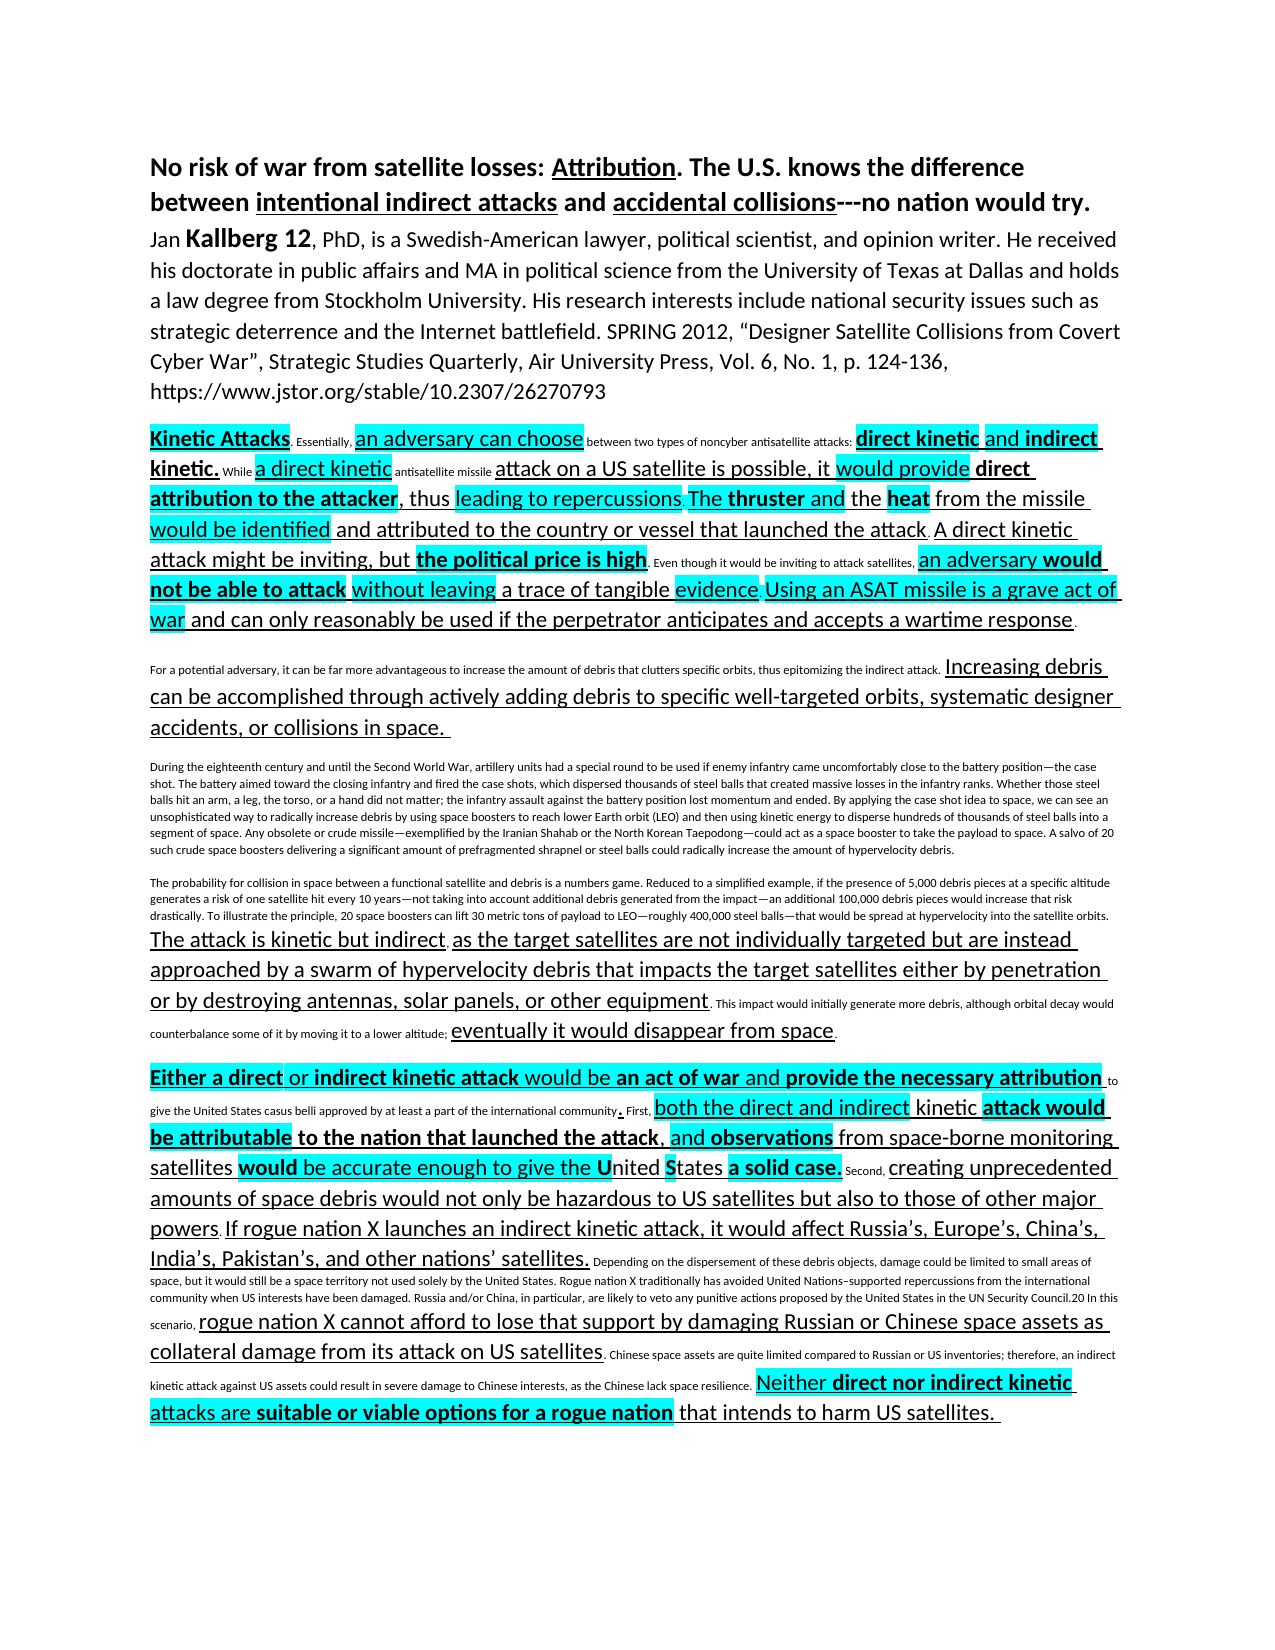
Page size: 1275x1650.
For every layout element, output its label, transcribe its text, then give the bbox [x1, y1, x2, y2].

text Either a direct or indirect kinetic attack would be an act of war and provide the necessary attribution to give the United States casus belli approved by at least a part of the international community. First, both the direct and indirect kinetic attack would be attributable to the nation that launched the attack, and observations from space-borne monitoring satellites would be accurate enough to give the United States a solid case. Second, creating unprecedented amounts of space debris would not only be hazardous to US satellites but also to those of other major powers. If rogue nation X launches an indirect kinetic attack, it would affect Russia’s, Europe’s, China’s, India’s, Pakistan’s, and other nations’ satellites. Depending on the dispersement of these debris objects, damage could be limited to small areas of space, but it would still be a space territory not used solely by the United States. Rogue nation X traditionally has avoided United Nations–supported repercussions from the international community when US interests have been damaged. Russia and/or China, in particular, are likely to veto any punitive actions proposed by the United States in the UN Security Council.20 In this scenario, rogue nation X cannot afford to lose that support by damaging Russian or Chinese space assets as collateral damage from its attack on US satellites. Chinese space assets are quite limited compared to Russian or US inventories; therefore, an indirect kinetic attack against US assets could result in severe damage to Chinese interests, as the Chinese lack space resilience. Neither direct nor indirect kinetic attacks are suitable or viable options for a rogue nation that intends to harm US satellites. [150, 1063, 1125, 1426]
text During the eighteenth century and until the Second World War, artillery units had a special round to be used if enemy infantry came uncomfortably close to the battery position—the case shot. The battery aimed toward the closing infantry and fired the case shots, which dispersed thousands of steel balls that created massive losses in the infantry ranks. Whether those steel balls hit an arm, a leg, the torso, or a hand did not matter; the infantry assault against the battery position lost momentum and ended. By applying the case shot idea to space, we can see an unsophisticated way to radically increase debris by using space boosters to reach lower Earth orbit (LEO) and then using kinetic energy to disperse hundreds of thousands of steel balls into a segment of space. Any obsolete or crude missile—exemplified by the Iranian Shahab or the North Korean Taepodong—could act as a space booster to take the payload to space. A salvo of 20 such crude space boosters delivering a significant amount of prefragmented shrapnel or steel balls could radically increase the amount of hypervelocity debris. [150, 759, 1125, 857]
subtitle No risk of war from satellite losses: Attribution. The U.S. knows the difference between intentional indirect attacks and accidental collisions---no nation would try. [150, 150, 1125, 219]
text Kinetic Attacks. Essentially, an adversary can choose between two types of noncyber antisatellite attacks: direct kinetic and indirect kinetic. While a direct kinetic antisatellite missile attack on a US satellite is possible, it would provide direct attribution to the attacker, thus leading to repercussions. The thruster and the heat from the missile would be identified and attributed to the country or vessel that launched the attack. A direct kinetic attack might be inviting, but the political price is high. Even though it would be inviting to attack satellites, an adversary would not be able to attack without leaving a trace of tangible evidence. Using an ASAT missile is a grave act of war and can only reasonably be used if the perpetrator anticipates and accepts a wartime response. [150, 424, 1125, 633]
text The probability for collision in space between a functional satellite and debris is a numbers game. Reduced to a simplified example, if the presence of 5,000 debris pieces at a specific altitude generates a risk of one satellite hit every 10 years—not taking into account additional debris generated from the impact—an additional 100,000 debris pieces would increase that risk drastically. To illustrate the principle, 20 space boosters can lift 30 metric tons of payload to LEO—roughly 400,000 steel balls—that would be spread at hypervelocity into the satellite orbits. The attack is kinetic but indirect, as the target satellites are not individually targeted but are instead approached by a swarm of hypervelocity debris that impacts the target satellites either by penetration or by destroying antennas, solar panels, or other equipment. This impact would initially generate more debris, although orbital decay would counterbalance some of it by moving it to a lower altitude; eventually it would disappear from space. [150, 875, 1125, 1044]
text For a potential adversary, it can be far more advantageous to increase the amount of debris that clutters specific orbits, thus epitomizing the indirect attack. Increasing debris can be accomplished through actively adding debris to specific well-targeted orbits, systematic designer accidents, or collisions in space. [150, 652, 1125, 741]
text Jan Kallberg 12, PhD, is a Swedish-American lawyer, political scientist, and opinion writer. He received his doctorate in public affairs and MA in political science from the University of Texas at Dallas and holds a law degree from Stockholm University. His research interests include national security issues such as strategic deterrence and the Internet battlefield. SPRING 2012, “Designer Satellite Collisions from Covert Cyber War”, Strategic Studies Quarterly, Air University Press, Vol. 6, No. 1, p. 124-136, https://www.jstor.org/stable/10.2307/26270793 [150, 221, 1125, 405]
